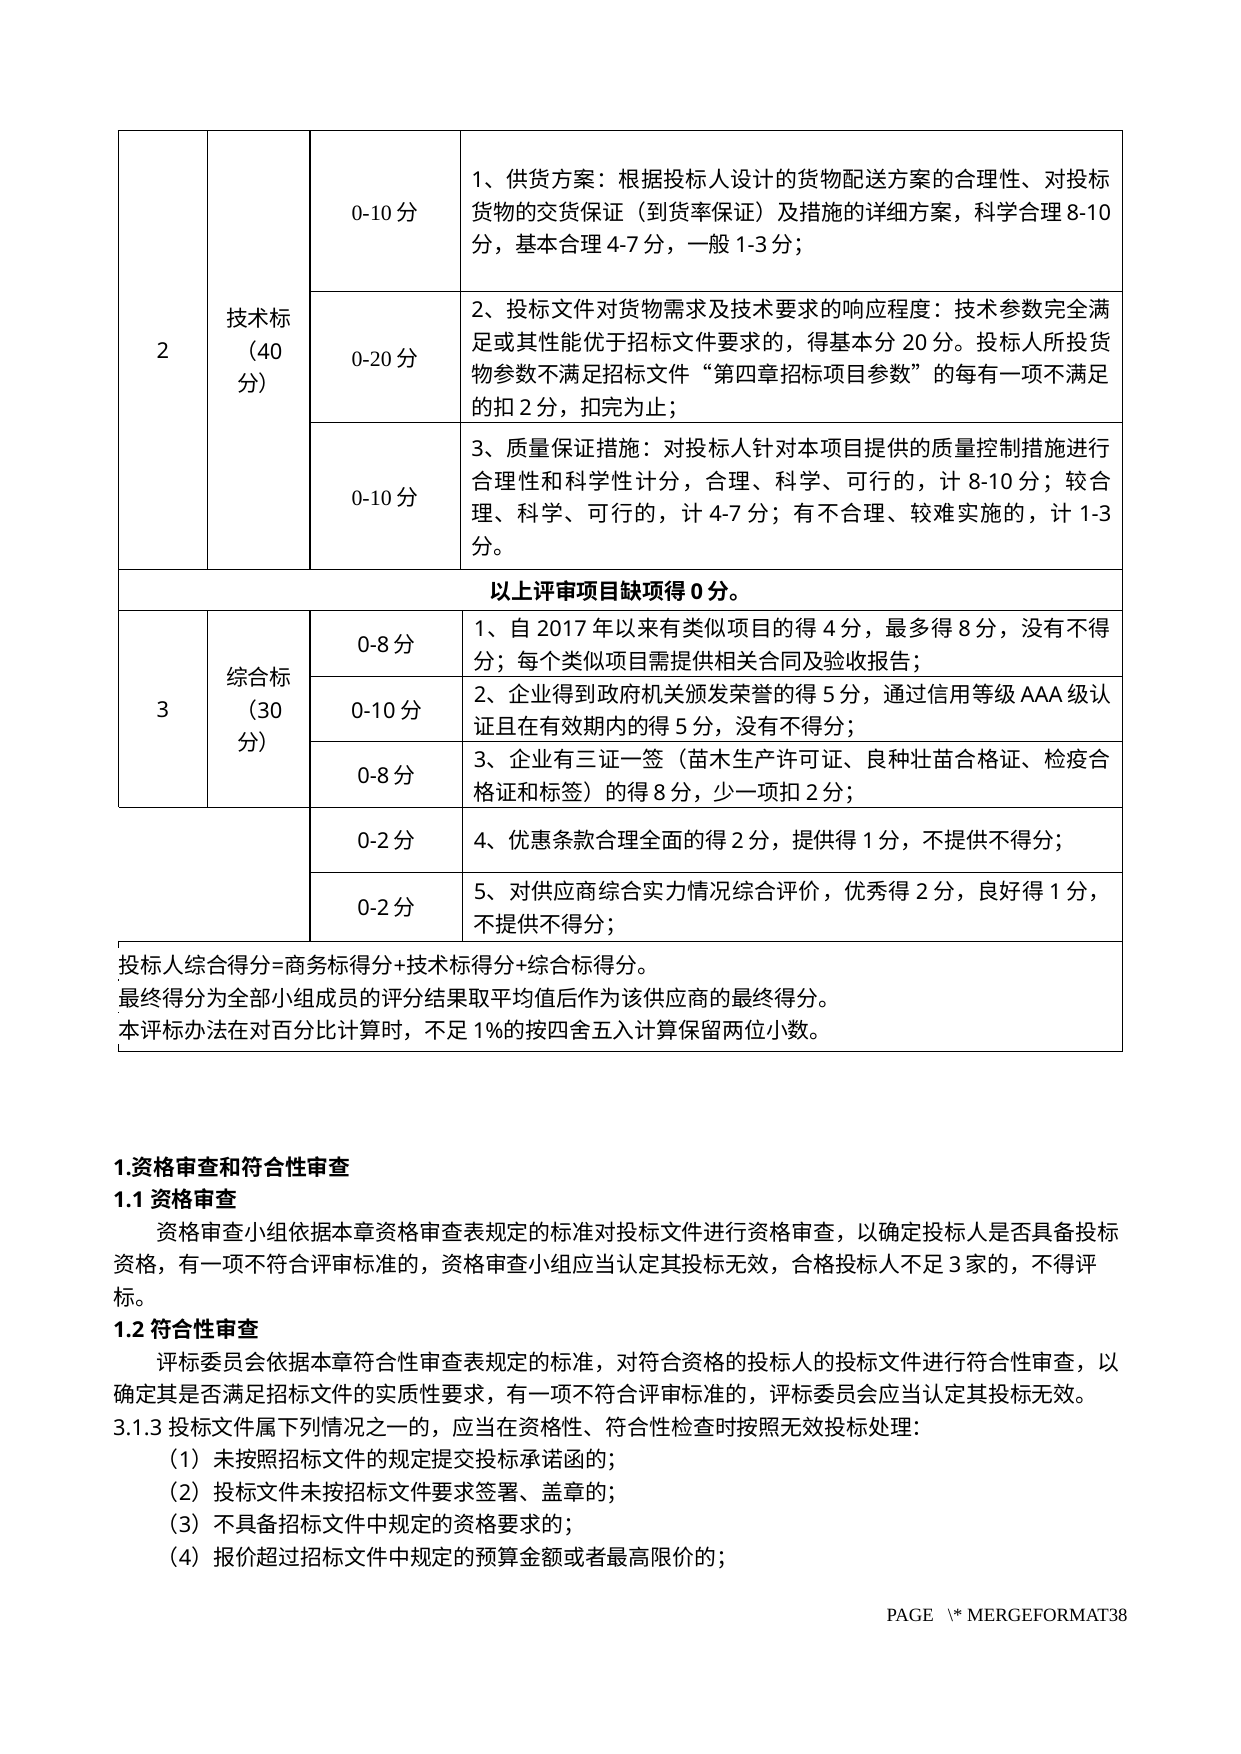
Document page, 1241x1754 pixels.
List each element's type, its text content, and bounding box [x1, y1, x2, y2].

table_cell 1、供货方案：根据投标人设计的货物配送方案的合理性、对投标货物的交货保证（到货率保证）及措施的详细方案，科学合理8-10分，基本合理4-7分，一般1-3分； [461, 131, 1122, 291]
table_cell 5、对供应商综合实力情况综合评价，优秀得2分，良好得1分，不提供不得分； [463, 873, 1122, 941]
table_cell 0-10分 [311, 423, 460, 569]
table_cell 3、企业有三证一签（苗木生产许可证、良种壮苗合格证、检疫合格证和标签）的得8分，少一项扣2分； [463, 742, 1122, 807]
table_cell 0-2分 [311, 808, 462, 871]
text 资格审查小组依据本章资格审查表规定的标准对投标文件进行资格审查，以确定投标人是否具备投标资格，有一项不符合评审标准的，资格审查小组应当认定其投标无效，合格投标人不足3家的，不得评标。 [113, 1214, 1127, 1312]
table_cell 2、投标文件对货物需求及技术要求的响应程度：技术参数完全满足或其性能优于招标文件要求的，得基本分20分。投标人所投货物参数不满足招标文件“第四章招标项目参数”的每有一项不满足的扣2分，扣完为止； [461, 292, 1122, 422]
table_cell 技术标（40分） [208, 131, 309, 569]
table_cell 0-8分 [311, 611, 462, 676]
table_cell 0-10分 [311, 131, 460, 291]
table_cell 投标人综合得分=商务标得分+技术标得分+综合标得分。 最终得分为全部小组成员的评分结果取平均值后作为该供应商的最终得分。 本评标办法在对百分比计算时，不足1%的按四舍五入计算保留两位小数。 [119, 1013, 1122, 1051]
table_cell 0-8分 [311, 742, 462, 807]
text 1.2 符合性审查 [113, 1312, 1127, 1344]
table_cell 综合标（30分） [208, 611, 309, 807]
text 3.1.3 投标文件属下列情况之一的，应当在资格性、符合性检查时按照无效投标处理： [113, 1409, 1127, 1442]
table_cell 3 [119, 611, 207, 807]
table_cell 4、优惠条款合理全面的得2分，提供得1分，不提供不得分； [463, 808, 1122, 871]
text 1.1 资格审查 [113, 1182, 1127, 1214]
table_cell 1、自2017年以来有类似项目的得4分，最多得8分，没有不得分；每个类似项目需提供相关合同及验收报告； [463, 611, 1122, 676]
text （2）投标文件未按招标文件要求签署、盖章的； [113, 1474, 1127, 1507]
table_cell 2、企业得到政府机关颁发荣誉的得5分，通过信用等级AAA级认证且在有效期内的得5分，没有不得分； [463, 677, 1122, 741]
table_cell 0-2分 [311, 873, 462, 941]
text 1.资格审查和符合性审查 [113, 1149, 1127, 1182]
text 评标委员会依据本章符合性审查表规定的标准，对符合资格的投标人的投标文件进行符合性审查，以确定其是否满足招标文件的实质性要求，有一项不符合评审标准的，评标委员会应当认定其投标无效。 [113, 1344, 1127, 1409]
table_cell 3、质量保证措施：对投标人针对本项目提供的质量控制措施进行合理性和科学性计分，合理、科学、可行的，计8-10分；较合理、科学、可行的，计4-7分；有不合理、较难实施的，计1-3分。 [461, 423, 1122, 569]
text （3）不具备招标文件中规定的资格要求的； [113, 1507, 1127, 1539]
table_cell 0-10分 [311, 677, 462, 741]
table_cell 0-20分 [311, 292, 460, 422]
table_cell 以上评审项目缺项得0分。 [119, 570, 1122, 610]
text （1）未按照招标文件的规定提交投标承诺函的； [113, 1442, 1127, 1474]
text （4）报价超过招标文件中规定的预算金额或者最高限价的； [113, 1539, 1127, 1572]
table_cell 2 [119, 131, 207, 569]
